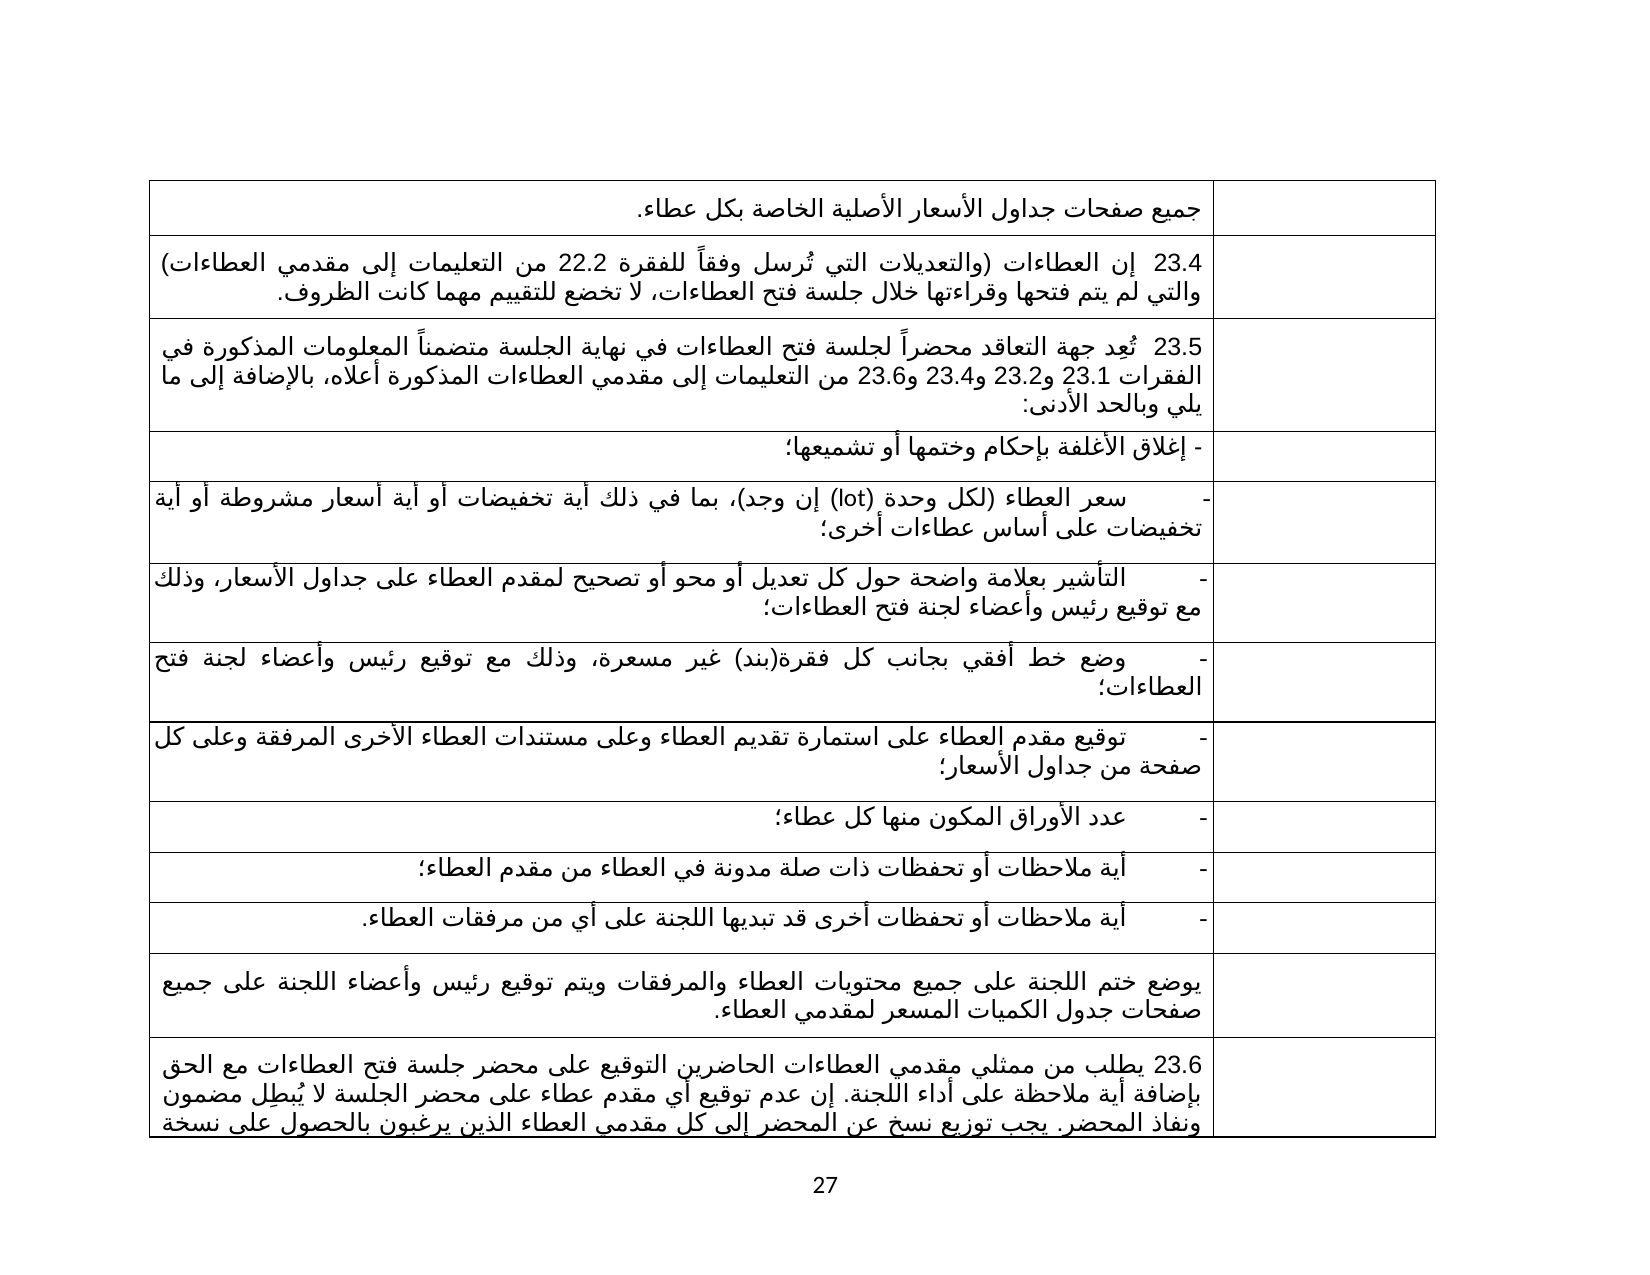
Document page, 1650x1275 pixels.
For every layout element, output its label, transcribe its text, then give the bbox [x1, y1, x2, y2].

table_cell وضع خط أفقي بجانب كل فقرة(بند) غير مسعرة، وذلك مع توقيع رئيس وأعضاء لجنة فتح العطاءات؛ [150, 643, 1213, 721]
table_cell سعر العطاء (لكل وحدة (lot) إن وجد)، بما في ذلك أية تخفيضات أو أية أسعار مشروطة أو أية تخفيضات على أساس عطاءات أخرى؛ [150, 482, 1213, 562]
table_cell [1214, 482, 1435, 562]
table_cell التأشير بعلامة واضحة حول كل تعديل أو محو أو تصحيح لمقدم العطاء على جداول الأسعار، وذلك مع توقيع رئيس وأعضاء لجنة فتح العطاءات؛ [150, 564, 1213, 642]
table_cell [1214, 643, 1435, 721]
table_cell يوضع ختم اللجنة على جميع محتويات العطاء والمرفقات ويتم توقيع رئيس وأعضاء اللجنة على جميع صفحات جدول الكميات المسعر لمقدمي العطاء. [150, 954, 1213, 1037]
table_cell [1214, 1038, 1435, 1136]
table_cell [150, 1038, 1213, 1136]
table_cell [1214, 723, 1435, 801]
table_cell [1214, 432, 1435, 481]
table_cell 23.5 تُعِد جهة التعاقد محضراً لجلسة فتح العطاءات في نهاية الجلسة متضمناً المعلومات المذكورة في الفقرات 23.1 و23.2 و23.4 و23.6 من التعليمات إلى مقدمي العطاءات المذكورة أعلاه، بالإضافة إلى ما يلي وبالحد الأدنى: [150, 319, 1213, 431]
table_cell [150, 181, 1213, 235]
table_cell [1214, 564, 1435, 642]
table_cell أية ملاحظات أو تحفظات ذات صلة مدونة في العطاء من مقدم العطاء؛ [150, 853, 1213, 902]
table_cell [1214, 181, 1435, 235]
table_cell [1214, 236, 1435, 318]
table_cell - إغلاق الأغلفة بإحكام وختمها أو تشميعها؛ [150, 432, 1213, 481]
table_cell [1214, 802, 1435, 852]
table_cell [1214, 903, 1435, 953]
table_cell [1214, 954, 1435, 1037]
table_cell [1214, 319, 1435, 431]
table_cell [1214, 853, 1435, 902]
table_cell أية ملاحظات أو تحفظات أخرى قد تبديها اللجنة على أي من مرفقات العطاء. [150, 903, 1213, 953]
table_cell 23.4 إن العطاءات (والتعديلات التي تُرسل وفقاً للفقرة 22.2 من التعليمات إلى مقدمي العطاءات) والتي لم يتم فتحها وقراءتها خلال جلسة فتح العطاءات، لا تخضع للتقييم مهما كانت الظروف. [150, 236, 1213, 318]
table_cell عدد الأوراق المكون منها كل عطاء؛ [150, 802, 1213, 852]
table_cell توقيع مقدم العطاء على استمارة تقديم العطاء وعلى مستندات العطاء الأخرى المرفقة وعلى كل صفحة من جداول الأسعار؛ [150, 723, 1213, 801]
